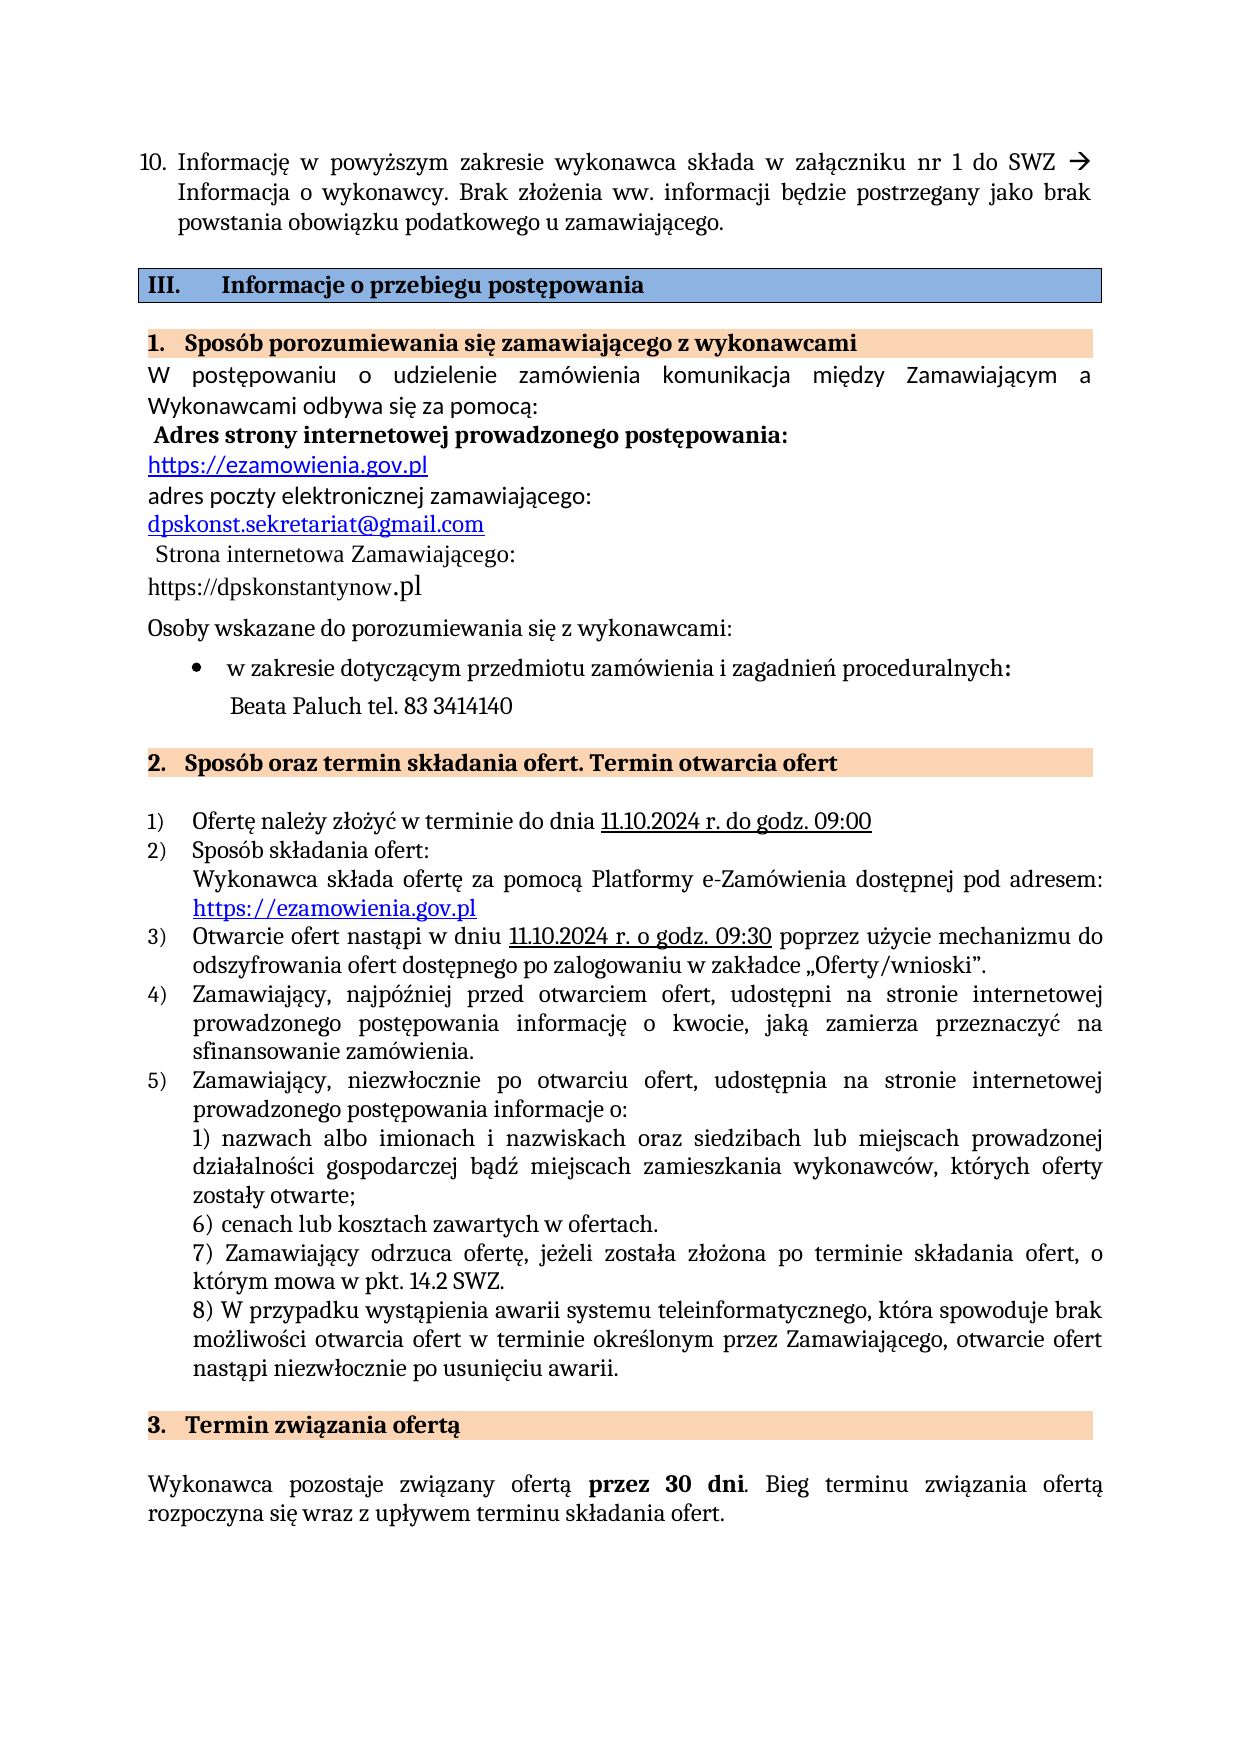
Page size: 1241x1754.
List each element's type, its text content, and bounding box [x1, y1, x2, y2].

text 1) nazwach albo imionach i nazwiskach oraz siedzibach lub miejscach prowadzonej działalności gospodarczej bądź miejscach zamieszkania wykonawców, których oferty zostały otwarte; [193, 1123, 1104, 1210]
text Strona internetowa Zamawiającego: [148, 539, 1093, 568]
list Sposób porozumiewania się zamawiającego z wykonawcami [148, 329, 1093, 358]
list Zamawiający, najpóźniej przed otwarciem ofert, udostępni na stronie internetowej prowadzonego postępowania informację o kwocie, jaką zamierza przeznaczyć na sfinansowanie zamówienia. [148, 980, 1104, 1066]
list Termin związania ofertą [148, 1411, 1093, 1440]
text 8) W przypadku wystąpienia awarii systemu teleinformatycznego, która spowoduje brak możliwości otwarcia ofert w terminie określonym przez Zamawiającego, otwarcie ofert nastąpi niezwłocznie po usunięciu awarii. [193, 1296, 1104, 1382]
text https://dpskonstantynow.pl [148, 568, 1093, 601]
text Adres strony internetowej prowadzonego postępowania: [148, 421, 1093, 449]
text 6) cenach lub kosztach zawartych w ofertach. [193, 1210, 1104, 1238]
text adres poczty elektronicznej zamawiającego: [148, 480, 1093, 510]
list Otwarcie ofert nastąpi w dniu 11.10.2024 r. o godz. 09:30 poprzez użycie mechanizmu do odszyfrowania ofert dostępnego po zalogowaniu w zakładce „Oferty/wnioski”. [148, 922, 1104, 980]
text W postępowaniu o udzielenie zamówienia komunikacja między Zamawiającym a Wykonawcami odbywa się za pomocą: [148, 359, 1093, 421]
list Sposób oraz termin składania ofert. Termin otwarcia ofert [148, 748, 1093, 777]
list Ofertę należy złożyć w terminie do dnia 11.10.2024 r. do godz. 09:00 [147, 807, 1104, 836]
text dpskonst.sekretariat@gmail.com [148, 510, 1093, 539]
list Sposób składania ofert: [147, 836, 1104, 865]
list Informację w powyższym zakresie wykonawca składa w załączniku nr 1 do SWZ Informacja o wykonawcy. Brak złożenia ww. informacji będzie postrzegany jako brak powstania obowiązku podatkowego u zamawiającego. [140, 148, 1093, 237]
text 7) Zamawiający odrzuca ofertę, jeżeli została złożona po terminie składania ofert, o którym mowa w pkt. 14.2 SWZ. [193, 1238, 1104, 1296]
text Osoby wskazane do porozumiewania się z wykonawcami: [148, 614, 1104, 643]
text Wykonawca składa ofertę za pomocą Platformy e-Zamówienia dostępnej pod adresem: https://ezamowienia.gov.pl [193, 865, 1104, 922]
list Informacje o przebiegu postępowania [139, 269, 1101, 302]
list Zamawiający, niezwłocznie po otwarciu ofert, udostępnia na stronie internetowej prowadzonego postępowania informacje o: [148, 1066, 1104, 1123]
text Beata Paluch tel. 83 3414140 [229, 694, 1091, 720]
text https://ezamowienia.gov.pl [148, 449, 1093, 480]
text Wykonawca pozostaje związany ofertą przez 30 dni. Bieg terminu związania ofertą rozpoczyna się wraz z upływem terminu składania ofert. [148, 1470, 1104, 1527]
list w zakresie dotyczącym przedmiotu zamówienia i zagadnień proceduralnych: [192, 655, 1091, 681]
